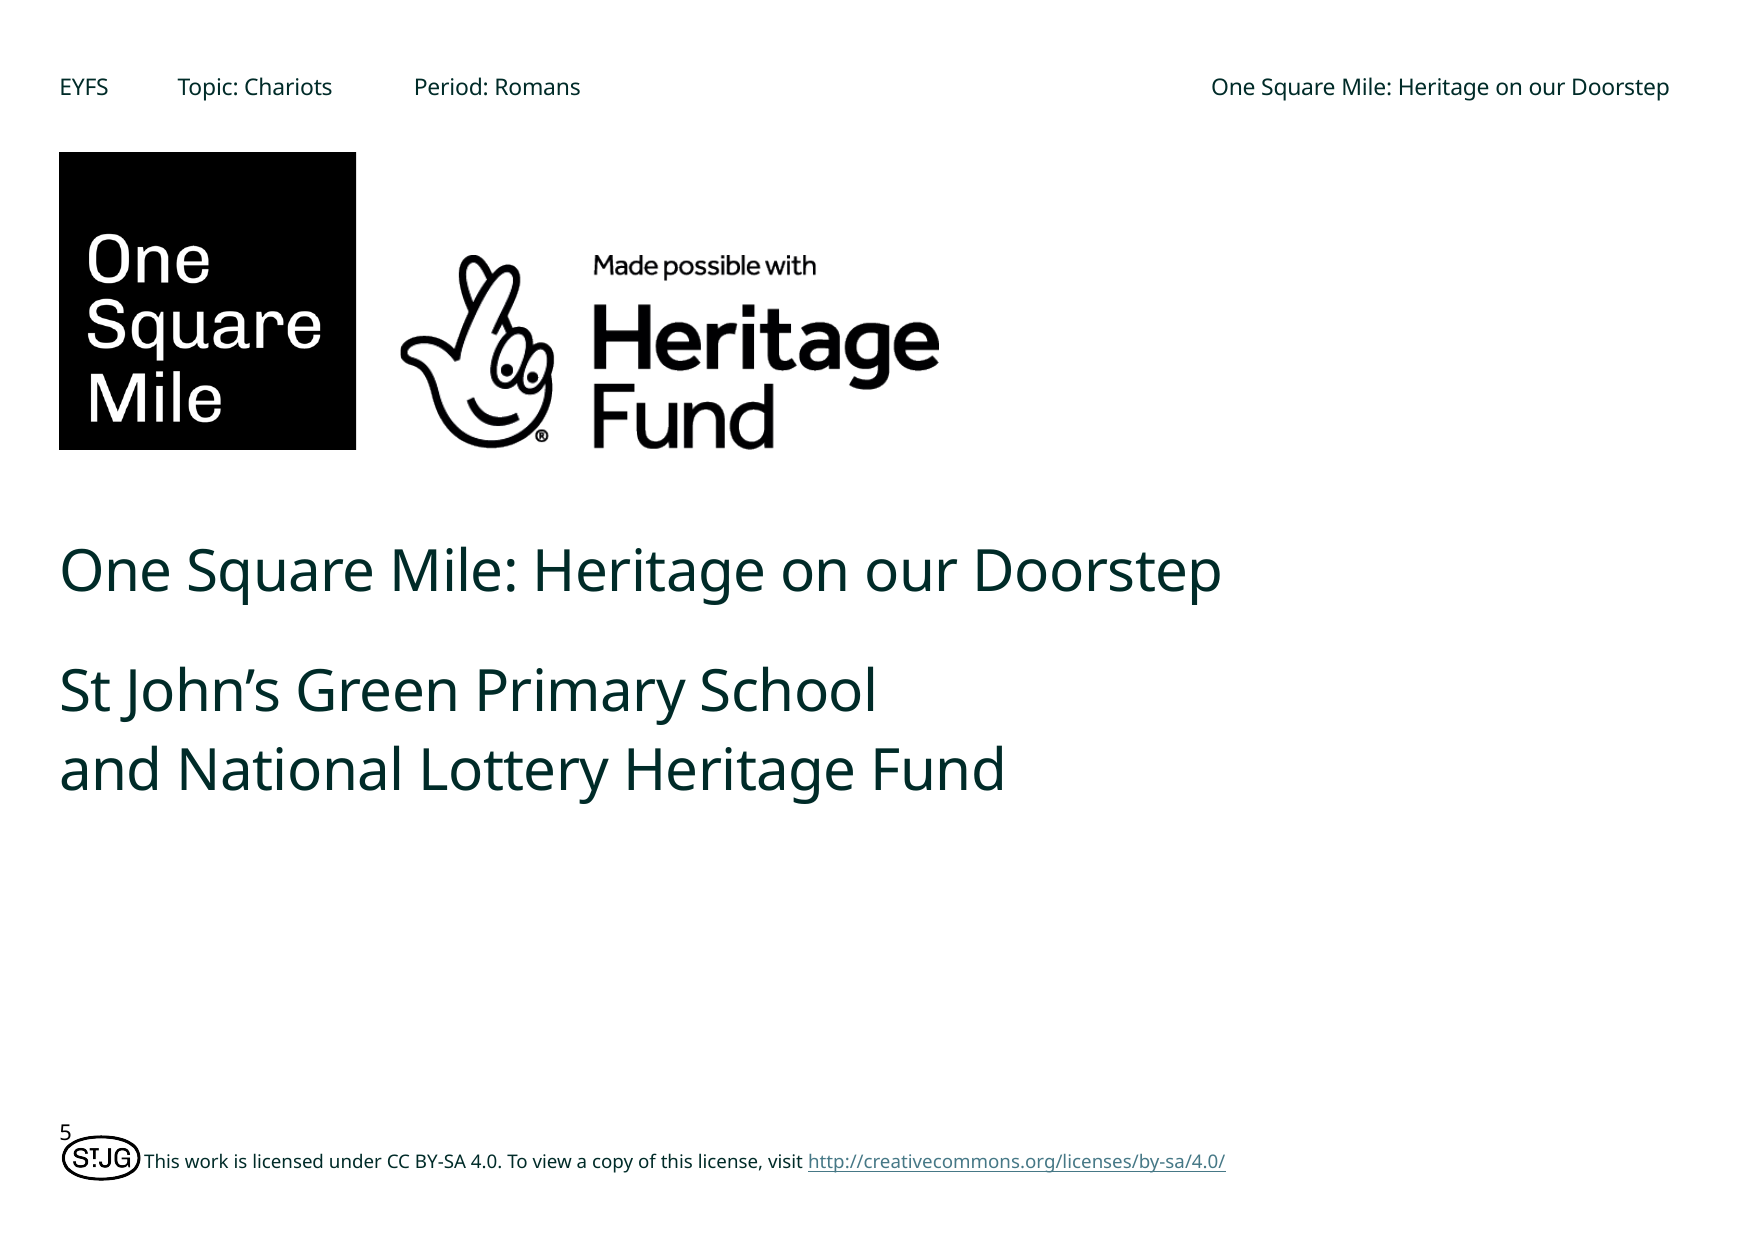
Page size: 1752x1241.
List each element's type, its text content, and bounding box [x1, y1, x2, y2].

title St John’s Green Primary School and National Lottery Heritage Fund [59, 609, 1678, 807]
picture [59, 152, 357, 450]
picture [60, 1132, 68, 1139]
picture [400, 255, 939, 450]
picture [60, 1132, 143, 1184]
title One Square Mile: Heritage on our Doorstep [59, 529, 1678, 609]
